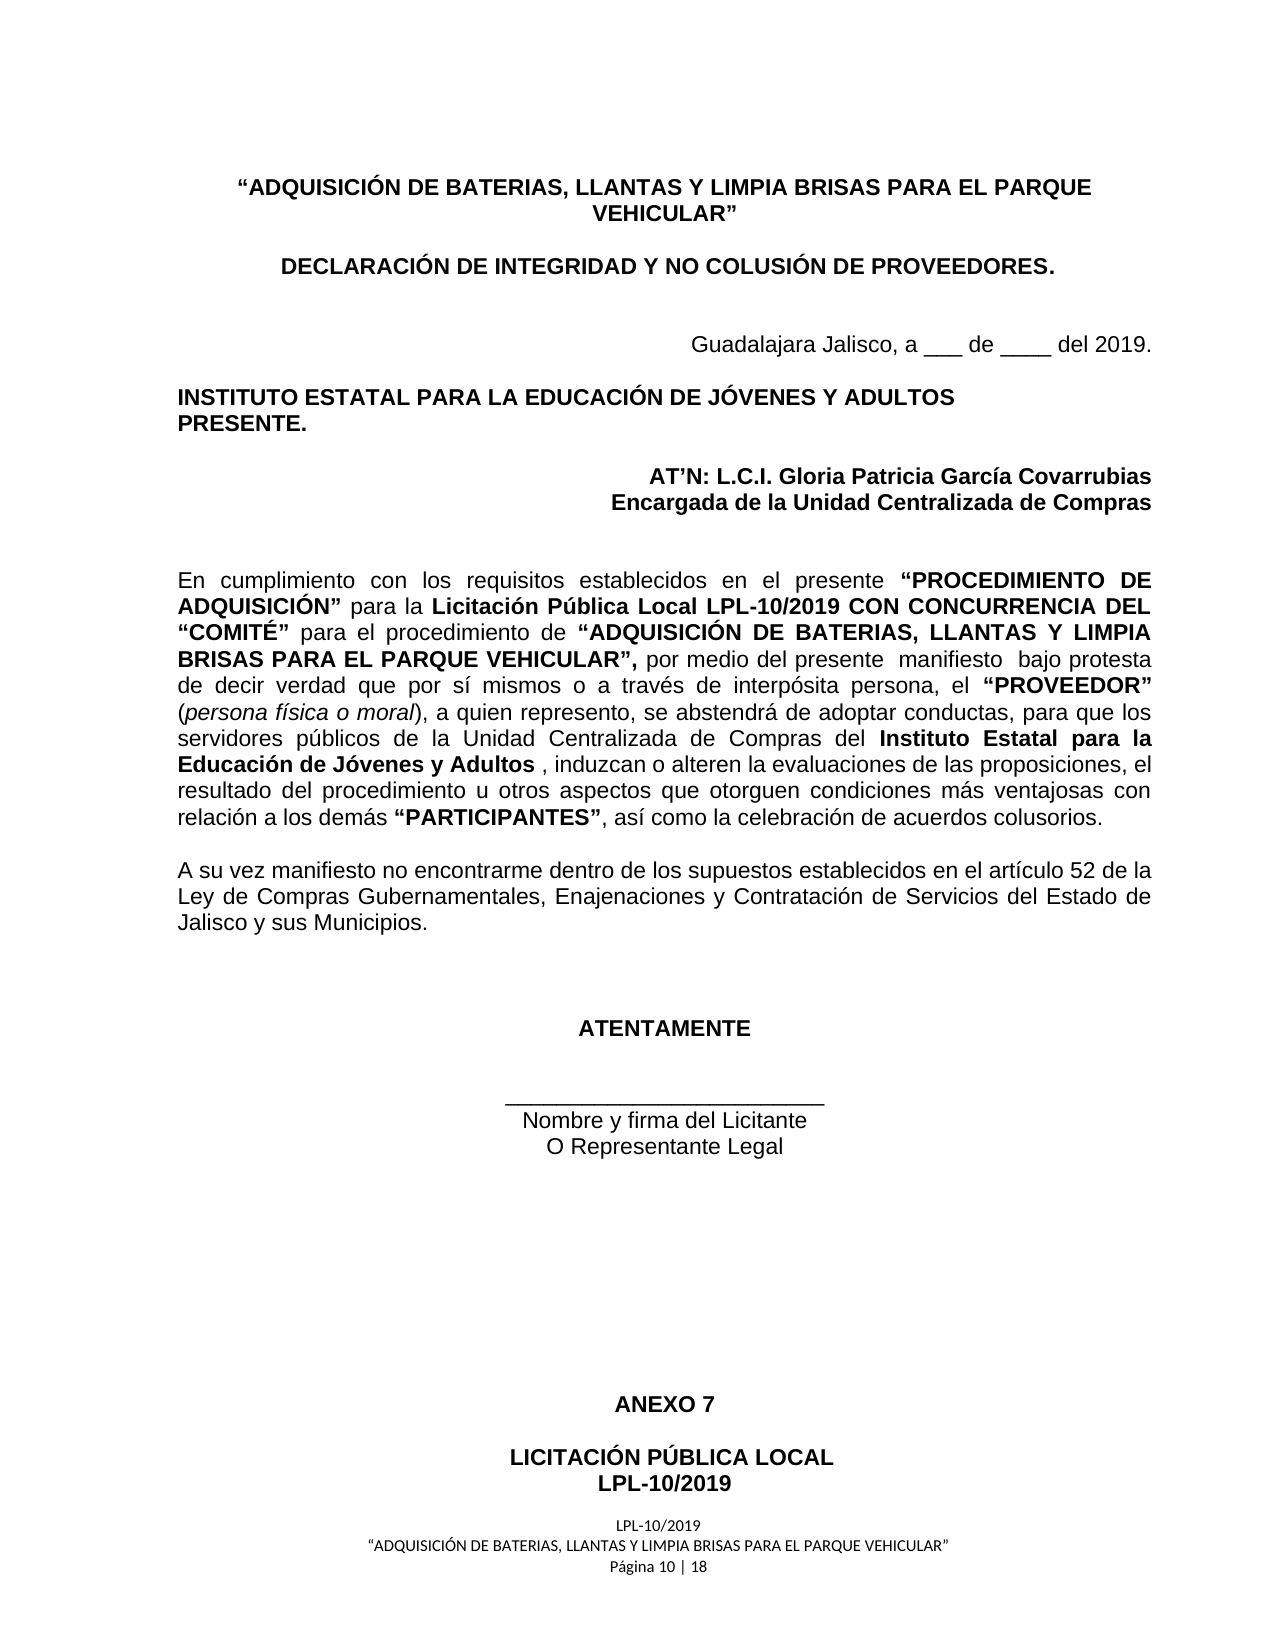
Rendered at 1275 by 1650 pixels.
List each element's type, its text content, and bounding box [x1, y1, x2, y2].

text LPL-10/2019 [177, 1470, 1152, 1496]
text O Representante Legal [177, 1133, 1152, 1159]
text Nombre y firma del Licitante [177, 1107, 1152, 1133]
text LICITACIÓN PÚBLICA LOCAL [177, 1444, 1167, 1470]
text En cumplimiento con los requisitos establecidos en el presente “PROCEDIMIENTO DE ADQUISICIÓN” para la Licitación Pública Local LPL-10/2019 CON CONCURRENCIA DEL “COMITÉ” para el procedimiento de “ADQUISICIÓN DE BATERIAS, LLANTAS Y LIMPIA BRISAS PARA EL PARQUE VEHICULAR”, por medio del presente manifiesto bajo protesta de decir verdad que por sí mismos o a través de interpósita persona, el “PROVEEDOR” (persona física o moral), a quien represento, se abstendrá de adoptar conductas, para que los servidores públicos de la Unidad Centralizada de Compras del Instituto Estatal para la Educación de Jóvenes y Adultos , induzcan o alteren la evaluaciones de las proposiciones, el resultado del procedimiento u otros aspectos que otorguen condiciones más ventajosas con relación a los demás “PARTICIPANTES”, así como la celebración de acuerdos colusorios. [177, 567, 1152, 830]
text Guadalajara Jalisco, a ___ de ____ del 2019. [177, 331, 1152, 357]
text DECLARACIÓN DE INTEGRIDAD Y NO COLUSIÓN DE PROVEEDORES. [177, 253, 1152, 279]
text AT’N: L.C.I. Gloria Patricia García Covarrubias [177, 463, 1152, 489]
text Encargada de la Unidad Centralizada de Compras [177, 489, 1152, 515]
text PRESENTE. [177, 410, 1152, 436]
text INSTITUTO ESTATAL PARA LA EDUCACIÓN DE JÓVENES Y ADULTOS [177, 383, 1152, 410]
text A su vez manifiesto no encontrarme dentro de los supuestos establecidos en el artículo 52 de la Ley de Compras Gubernamentales, Enajenaciones y Contratación de Servicios del Estado de Jalisco y sus Municipios. [177, 857, 1152, 936]
text ATENTAMENTE [177, 1015, 1152, 1041]
text “ADQUISICIÓN DE BATERIAS, LLANTAS Y LIMPIA BRISAS PARA EL PARQUE VEHICULAR” [177, 174, 1152, 227]
text ANEXO 7 [177, 1391, 1152, 1417]
text _________________________ [177, 1080, 1152, 1107]
